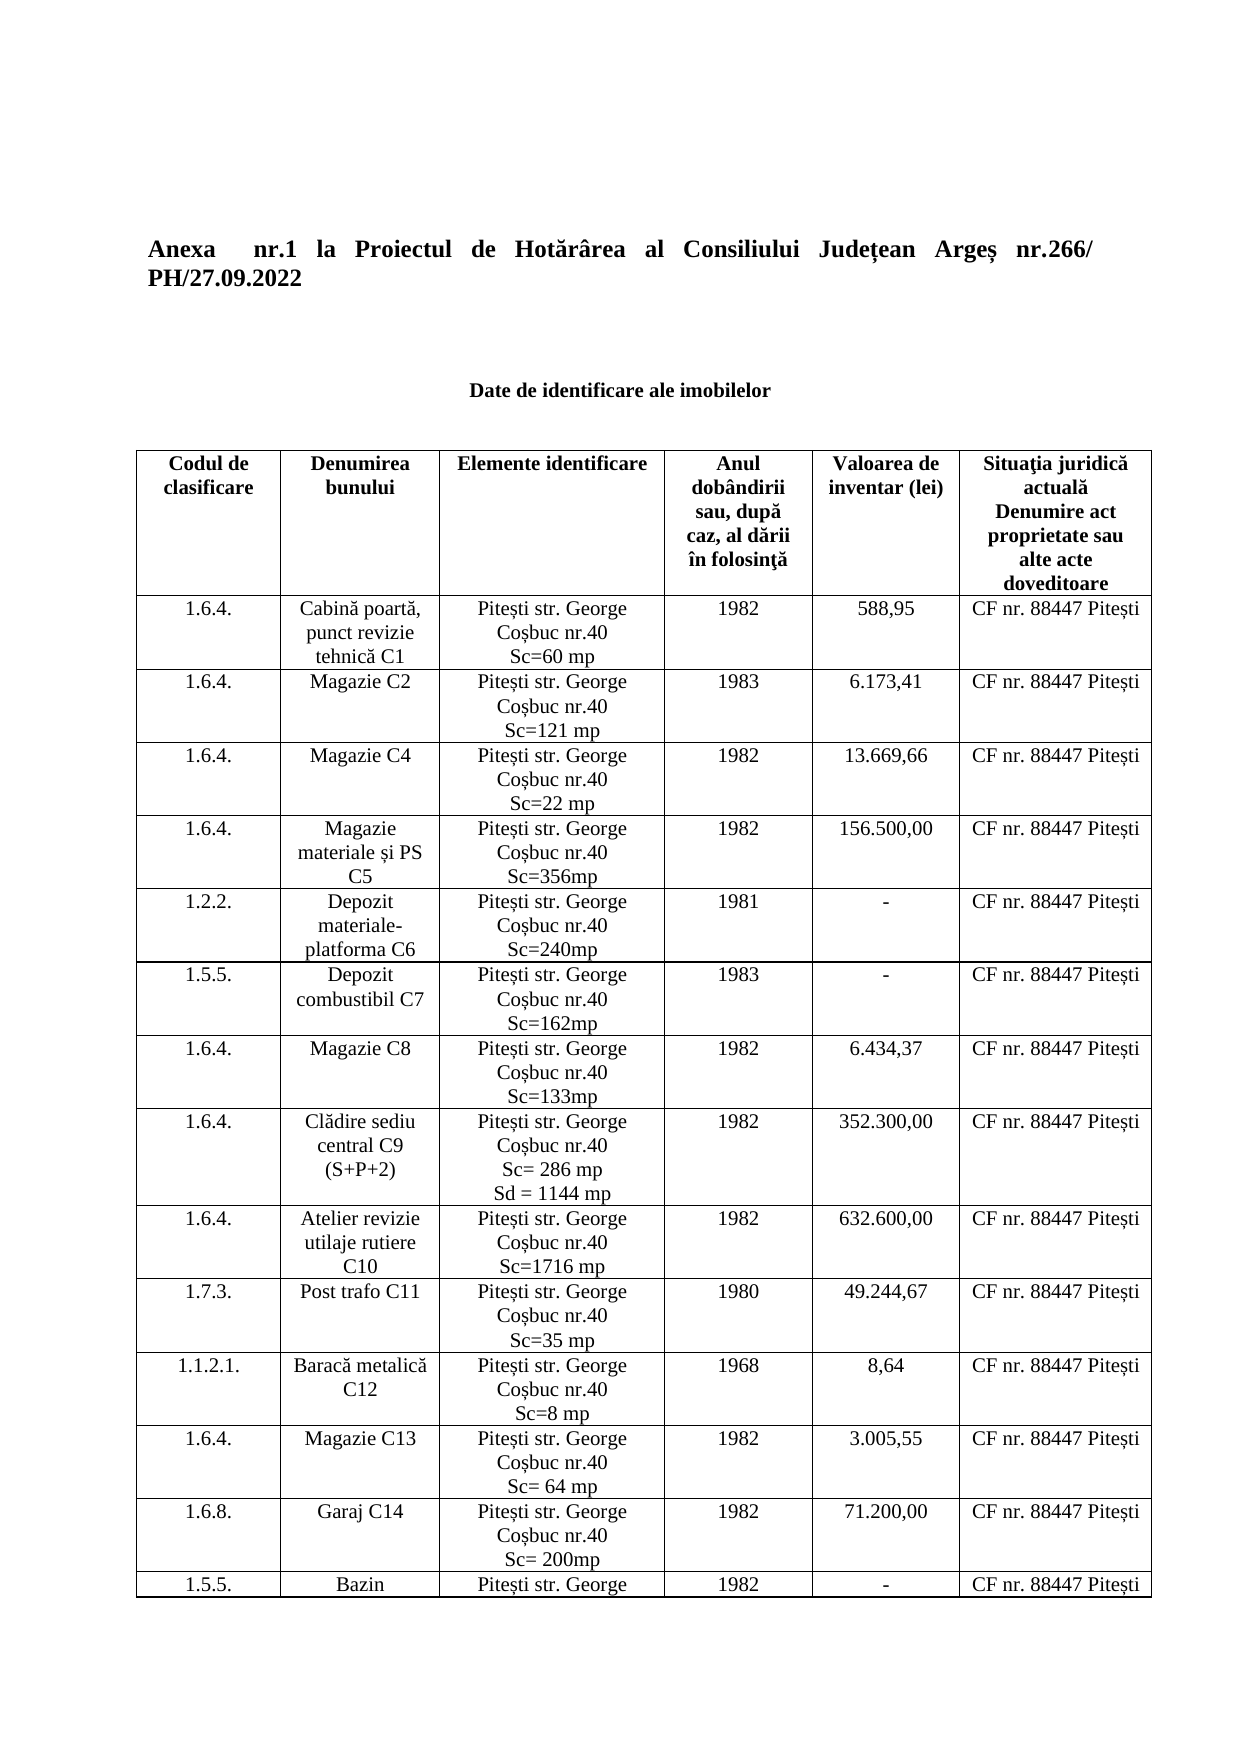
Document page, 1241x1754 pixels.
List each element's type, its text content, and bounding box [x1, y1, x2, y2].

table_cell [281, 1572, 439, 1596]
table_cell Baracă metalică C12 [281, 1353, 439, 1425]
table_cell CF nr. 88447 Pitești [960, 743, 1151, 815]
table_cell CF nr. 88447 Pitești [960, 816, 1151, 888]
table_cell Pitești str. George Coșbuc nr.40 Sc= 200mp [440, 1499, 664, 1571]
table_cell 1982 [665, 1206, 812, 1278]
table_cell Pitești str. George Coșbuc nr.40 Sc=133mp [440, 1036, 664, 1108]
table_cell Post trafo C11 [281, 1279, 439, 1352]
table_cell Atelier revizie utilaje rutiere C10 [281, 1206, 439, 1278]
table_cell 1.6.4. [137, 1109, 280, 1205]
text Anexa nr.1 la Proiectul de Hotărârea al Consiliului Județean Argeș nr.266/ PH/27.09.2022 [148, 234, 1093, 291]
table_cell 1.6.4. [137, 1206, 280, 1278]
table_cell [960, 1572, 1151, 1596]
table_cell 6.173,41 [813, 670, 959, 742]
table_cell CF nr. 88447 Pitești [960, 1426, 1151, 1498]
table_cell Pitești str. George Coșbuc nr.40 Sc=162mp [440, 963, 664, 1034]
table_cell 1981 [665, 889, 812, 961]
table_cell Depozit materiale- platforma C6 [281, 889, 439, 961]
table_cell - [813, 889, 959, 961]
table_cell CF nr. 88447 Pitești [960, 1279, 1151, 1352]
table_cell Pitești str. George Coșbuc nr.40 Sc= 286 mp Sd = 1144 mp [440, 1109, 664, 1205]
table_cell Pitești str. George Coșbuc nr.40 Sc=8 mp [440, 1353, 664, 1425]
table_header Codul de clasificare [137, 451, 280, 595]
table_cell Pitești str. George Coșbuc nr.40 Sc=22 mp [440, 743, 664, 815]
table_cell 1.6.4. [137, 670, 280, 742]
table_cell - [813, 963, 959, 1034]
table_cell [440, 1572, 664, 1596]
table_cell Magazie materiale și PS C5 [281, 816, 439, 888]
table_cell 1.2.2. [137, 889, 280, 961]
table_header Situaţia juridică actuală Denumire act proprietate sau alte acte doveditoare [960, 451, 1151, 595]
table_cell CF nr. 88447 Pitești [960, 1206, 1151, 1278]
table_cell 1.5.5. [137, 963, 280, 1034]
table_cell CF nr. 88447 Pitești [960, 1353, 1151, 1425]
table_cell 1.1.2.1. [137, 1353, 280, 1425]
table_cell 6.434,37 [813, 1036, 959, 1108]
table_cell 1982 [665, 1036, 812, 1108]
table_cell Pitești str. George Coșbuc nr.40 Sc=35 mp [440, 1279, 664, 1352]
table_cell Garaj C14 [281, 1499, 439, 1571]
table_header Denumirea bunului [281, 451, 439, 595]
table_cell CF nr. 88447 Pitești [960, 670, 1151, 742]
table_cell 1.6.4. [137, 816, 280, 888]
table_cell 13.669,66 [813, 743, 959, 815]
table_cell 8,64 [813, 1353, 959, 1425]
table_cell 1.6.8. [137, 1499, 280, 1571]
table_cell Pitești str. George Coșbuc nr.40 Sc=240mp [440, 889, 664, 961]
table_cell Magazie C8 [281, 1036, 439, 1108]
table_cell 1982 [665, 596, 812, 668]
table_cell CF nr. 88447 Pitești [960, 889, 1151, 961]
table_cell 1982 [665, 816, 812, 888]
table_cell 1982 [665, 1499, 812, 1571]
table_cell 1.6.4. [137, 743, 280, 815]
table_cell Pitești str. George Coșbuc nr.40 Sc=60 mp [440, 596, 664, 668]
table_cell Pitești str. George Coșbuc nr.40 Sc= 64 mp [440, 1426, 664, 1498]
table_cell 1982 [665, 743, 812, 815]
table_cell 1983 [665, 963, 812, 1034]
table_cell 1.6.4. [137, 596, 280, 668]
table_cell - [813, 1572, 959, 1596]
table_cell Magazie C4 [281, 743, 439, 815]
table_cell CF nr. 88447 Pitești [960, 1109, 1151, 1205]
table_cell Clădire sediu central C9 (S+P+2) [281, 1109, 439, 1205]
table_cell 1.5.5. [137, 1572, 280, 1596]
table_cell Pitești str. George Coșbuc nr.40 Sc=356mp [440, 816, 664, 888]
table_cell 1980 [665, 1279, 812, 1352]
table_cell Pitești str. George Coșbuc nr.40 Sc=121 mp [440, 670, 664, 742]
table_cell 156.500,00 [813, 816, 959, 888]
table_cell 352.300,00 [813, 1109, 959, 1205]
table_cell 71.200,00 [813, 1499, 959, 1571]
table_cell CF nr. 88447 Pitești [960, 596, 1151, 668]
table_cell Magazie C2 [281, 670, 439, 742]
table_cell 1968 [665, 1353, 812, 1425]
table_cell 1.6.4. [137, 1426, 280, 1498]
table_cell Cabină poartă, punct revizie tehnică C1 [281, 596, 439, 668]
table_cell 1982 [665, 1426, 812, 1498]
table_cell 1.6.4. [137, 1036, 280, 1108]
table_header Elemente identificare [440, 451, 664, 595]
table_cell 1982 [665, 1109, 812, 1205]
table_cell CF nr. 88447 Pitești [960, 1036, 1151, 1108]
table_header Valoarea de inventar (lei) [813, 451, 959, 595]
table_cell 1982 [665, 1572, 812, 1596]
table_cell 3.005,55 [813, 1426, 959, 1498]
table_cell 588,95 [813, 596, 959, 668]
table_header Anul dobândirii sau, după caz, al dării în folosinţă [665, 451, 812, 595]
table_cell CF nr. 88447 Pitești [960, 963, 1151, 1034]
table_cell Magazie C13 [281, 1426, 439, 1498]
table_cell 1.7.3. [137, 1279, 280, 1352]
table_cell 632.600,00 [813, 1206, 959, 1278]
text Date de identificare ale imobilelor [148, 378, 1093, 402]
table_cell Depozit combustibil C7 [281, 963, 439, 1034]
table_cell 1983 [665, 670, 812, 742]
table_cell CF nr. 88447 Pitești [960, 1499, 1151, 1571]
table_cell 49.244,67 [813, 1279, 959, 1352]
table_cell Pitești str. George Coșbuc nr.40 Sc=1716 mp [440, 1206, 664, 1278]
